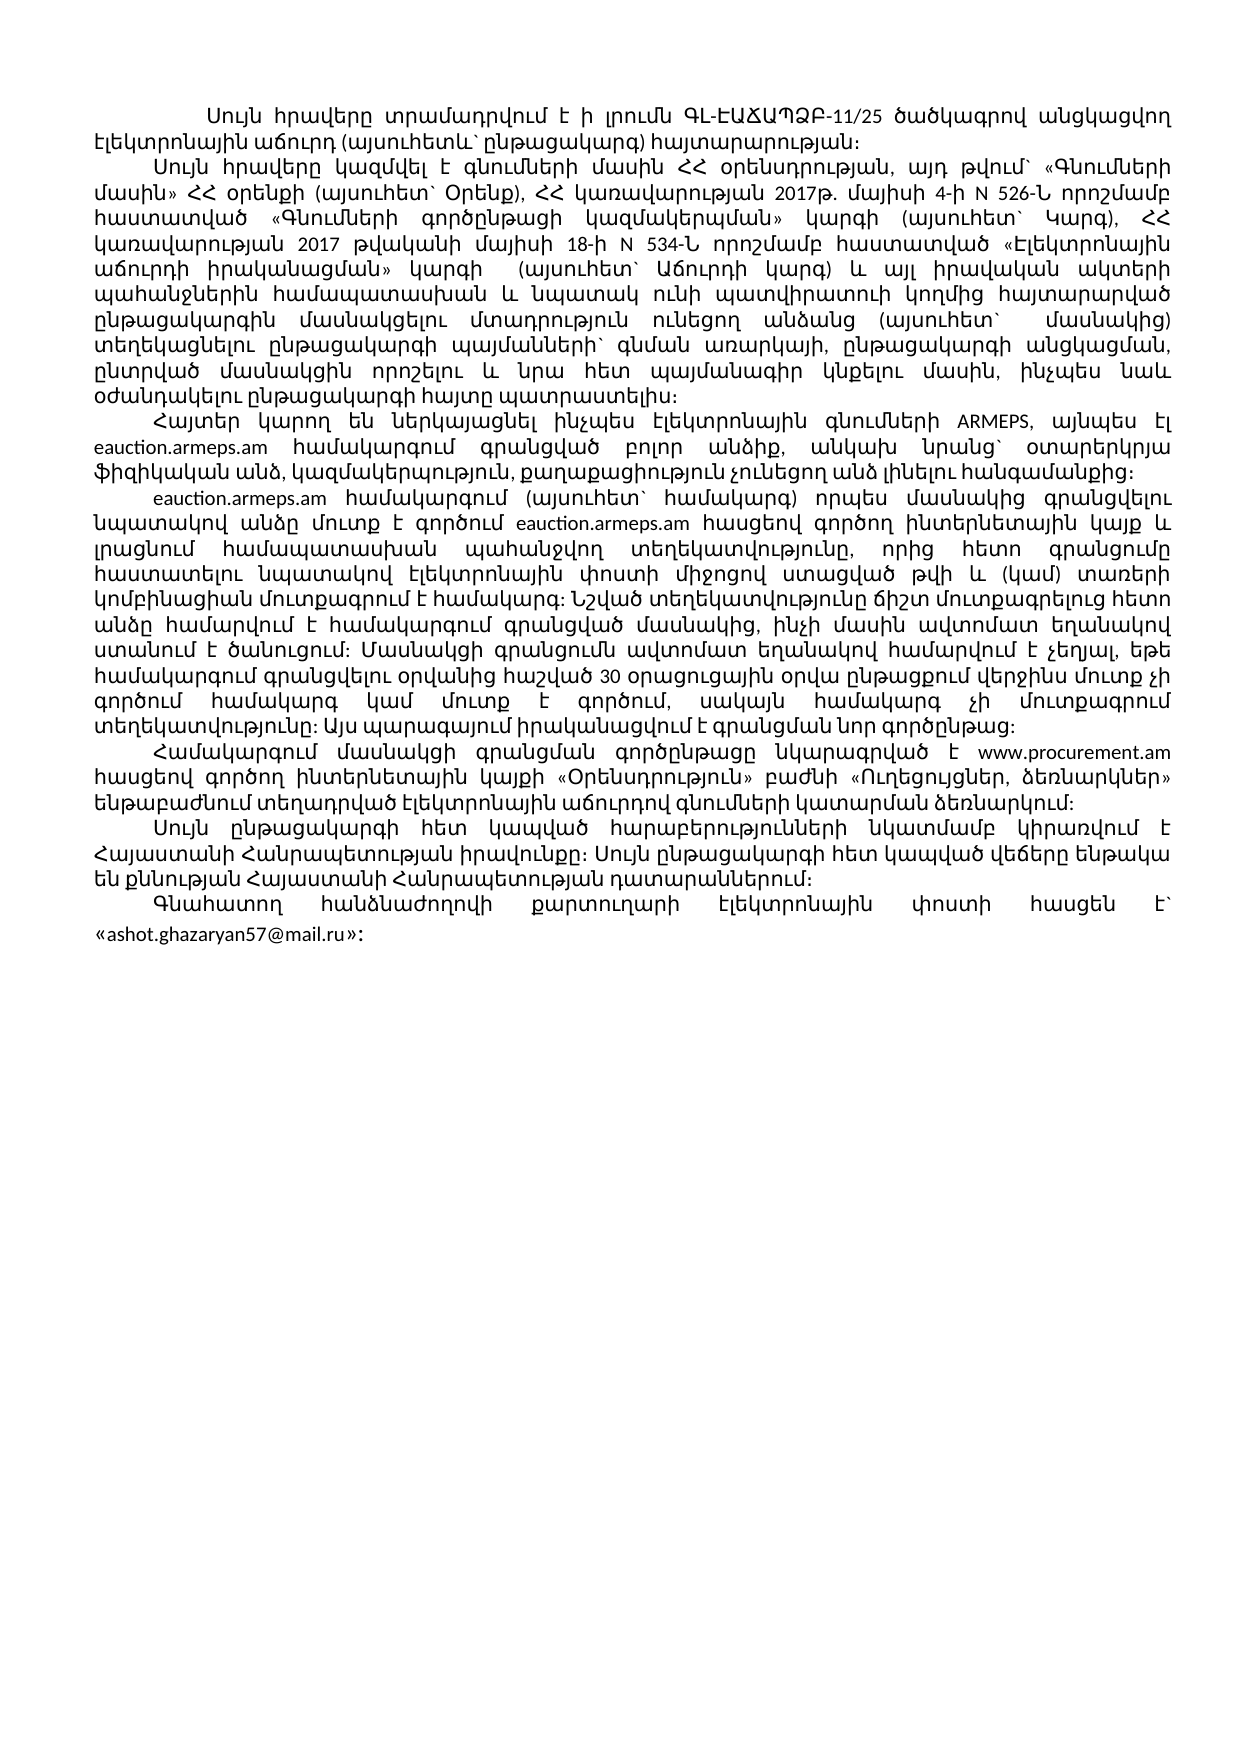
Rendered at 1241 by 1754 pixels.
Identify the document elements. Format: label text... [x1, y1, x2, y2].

text Գնահատող հանձնաժողովի քարտուղարի էլեկտրոնային փոստի հասցեն է` «ashot.ghazaryan57@mail.ru»: [94, 892, 1171, 948]
text Սույն ընթացակարգի հետ կապված հարաբերությունների նկատմամբ կիրառվում է Հայաստանի Հանրապետության իրավունքը։ Սույն ընթացակարգի հետ կապված վեճերը ենթակա են քննության Հայաստանի Հանրապետության դատարաններում։ [94, 815, 1171, 892]
text Սույն հրավերը տրամադրվում է ի լրումն ԳԼ-ԷԱՃԱՊՁԲ-11/25 ծածկագրով անցկացվող էլեկտրոնային աճուրդ (այսուհետև` ընթացակարգ) հայտարարության։ [94, 104, 1171, 154]
text Համակարգում մասնակցի գրանցման գործընթացը նկարագրված է www.procurement.am հասցեով գործող ինտերնետային կայքի «Օրենսդրություն» բաժնի «Ուղեցույցներ, ձեռնարկներ» ենթաբաժնում տեղադրված էլեկտրոնային աճուրդով գնումների կատարման ձեռնարկում: [94, 739, 1171, 815]
text eauction.armeps.am համակարգում (այսուհետ` համակարգ) որպես մասնակից գրանցվելու նպատակով անձը մուտք է գործում eauction.armeps.am հասցեով գործող ինտերնետային կայք և լրացնում համապատասխան պահանջվող տեղեկատվությունը, որից հետո գրանցումը հաստատելու նպատակով էլեկտրոնային փոստի միջոցով ստացված թվի և (կամ) տառերի կոմբինացիան մուտքագրում է համակարգ: Նշված տեղեկատվությունը ճիշտ մուտքագրելուց հետո անձը համարվում է համակարգում գրանցված մասնակից, ինչի մասին ավտոմատ եղանակով ստանում է ծանուցում: Մասնակցի գրանցումն ավտոմատ եղանակով համարվում է չեղյալ, եթե համակարգում գրանցվելու օրվանից հաշված 30 օրացուցային օրվա ընթացքում վերջինս մուտք չի գործում համակարգ կամ մուտք է գործում, սակայն համակարգ չի մուտքագրում տեղեկատվությունը: Այս պարագայում իրականացվում է գրանցման նոր գործընթաց: [94, 485, 1171, 739]
text Հայտեր կարող են ներկայացնել ինչպես էլեկտրոնային գնումների ARMEPS, այնպես էլ eauction.armeps.am համակարգում գրանցված բոլոր անձիք, անկախ նրանց` օտարերկրյա ֆիզիկական անձ, կազմակերպություն, քաղաքացիություն չունեցող անձ լինելու հանգամանքից։ [94, 409, 1171, 485]
text Սույն հրավերը կազմվել է գնումների մասին ՀՀ օրենսդրության, այդ թվում` «Գնումների մասին» ՀՀ օրենքի (այսուհետ` Օրենք), ՀՀ կառավարության 2017թ. մայիսի 4-ի N 526-Ն որոշմամբ հաստատված «Գնումների գործընթացի կազմակերպման» կարգի (այսուհետ` Կարգ), ՀՀ կառավարության 2017 թվականի մայիսի 18-ի N 534-Ն որոշմամբ հաստատված «Էլեկտրոնային աճուրդի իրականացման» կարգի (այսուհետ` Աճուրդի կարգ) և այլ իրավական ակտերի պահանջներին համապատասխան և նպատակ ունի պատվիրատուի կողմից հայտարարված ընթացակարգին մասնակցելու մտադրություն ունեցող անձանց (այսուհետ` մասնակից) տեղեկացնելու ընթացակարգի պայմանների` գնման առարկայի, ընթացակարգի անցկացման, ընտրված մասնակցին որոշելու և նրա հետ պայմանագիր կնքելու մասին, ինչպես նաև օժանդակելու ընթացակարգի հայտը պատրաստելիս։ [94, 154, 1171, 409]
